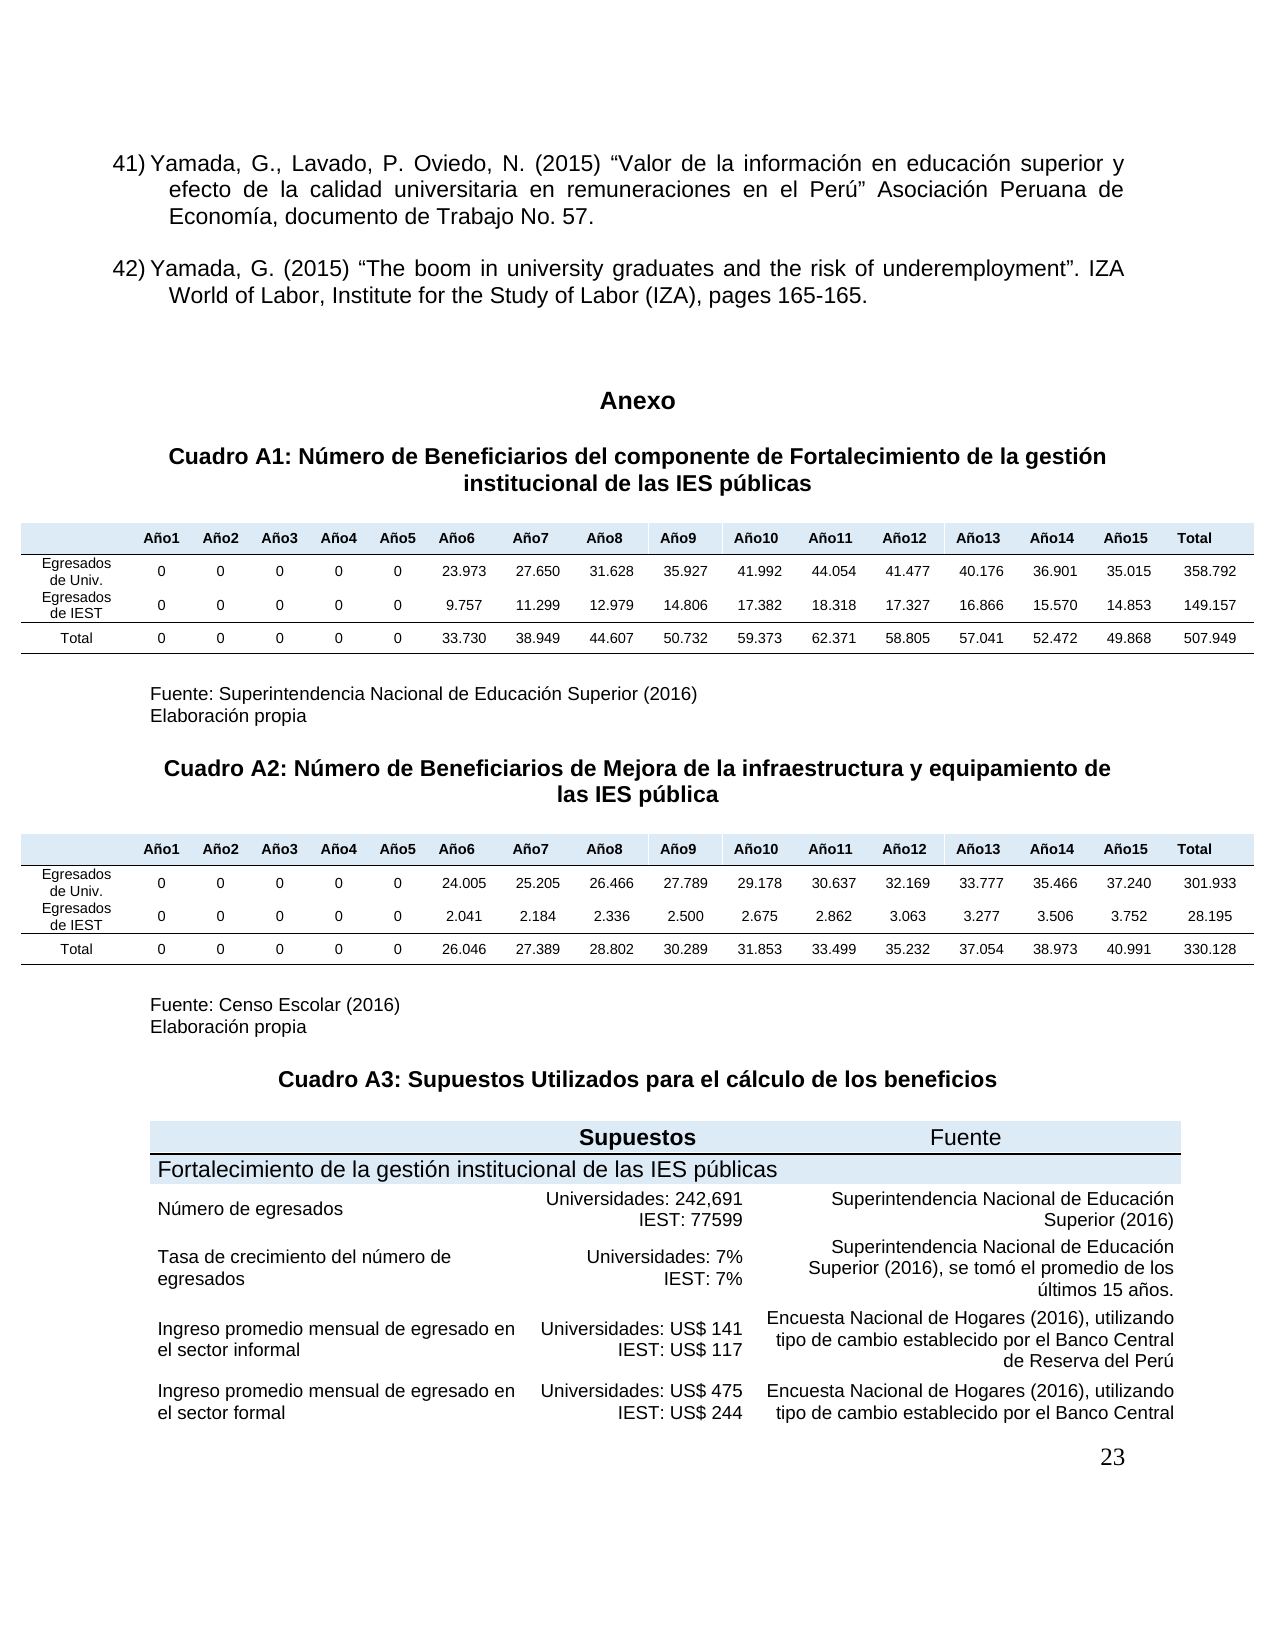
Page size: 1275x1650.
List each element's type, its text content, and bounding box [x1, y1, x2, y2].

table_cell Egresados de Univ. [21, 866, 132, 899]
table_cell Encuesta Nacional de Hogares (2016), utilizando tipo de cambio establecido por el Banco Central de Reserva del Perú [750, 1302, 1181, 1377]
table_cell 38.973 [1018, 934, 1092, 964]
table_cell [750, 1377, 1181, 1427]
table_header Año10 [723, 523, 797, 554]
table_header Total [1166, 523, 1254, 554]
table_cell 17.382 [723, 588, 797, 622]
table_cell 0 [191, 623, 250, 653]
table_cell 0 [250, 555, 309, 588]
table_cell 59.373 [723, 623, 797, 653]
table_cell 3.063 [871, 900, 944, 933]
table_cell 0 [132, 623, 191, 653]
list Anexo [150, 386, 1125, 414]
table_cell 35.466 [1018, 866, 1092, 899]
list Yamada, G., Lavado, P. Oviedo, N. (2015) “Valor de la información en educación superior y efecto de la calidad universitaria en remuneraciones en el Perú” Asociación Peruana de Economía, documento de Trabajo No. 57. [112, 150, 1125, 229]
table_header Año1 [132, 523, 191, 554]
table_header Año12 [871, 834, 944, 865]
table_cell 16.866 [945, 588, 1018, 622]
table_cell 33.777 [945, 866, 1018, 899]
table_cell 57.041 [945, 623, 1018, 653]
table_cell 11.299 [501, 588, 575, 622]
table_header Año13 [945, 834, 1018, 865]
table_cell 44.607 [575, 623, 648, 653]
table_cell 507.949 [1166, 623, 1254, 653]
table_cell 52.472 [1018, 623, 1092, 653]
table_cell 0 [309, 555, 368, 588]
table_cell Total [21, 623, 132, 653]
table_cell 330.128 [1166, 934, 1254, 964]
table_cell 15.570 [1018, 588, 1092, 622]
table_cell 30.637 [797, 866, 871, 899]
table_cell 301.933 [1166, 866, 1254, 899]
table_header Total [1166, 834, 1254, 865]
table_cell 0 [250, 900, 309, 933]
table_cell 14.853 [1092, 588, 1166, 622]
table_header Supuestos [525, 1121, 750, 1152]
table_header [21, 523, 132, 554]
table_cell 9.757 [427, 588, 501, 622]
table_header Año14 [1018, 523, 1092, 554]
table_cell 0 [368, 866, 427, 899]
table_cell 40.176 [945, 555, 1018, 588]
table_cell 37.240 [1092, 866, 1166, 899]
table_header Año15 [1092, 523, 1166, 554]
table_cell 0 [368, 588, 427, 622]
table_cell 0 [132, 866, 191, 899]
table_cell 2.336 [575, 900, 648, 933]
table_cell 50.732 [649, 623, 722, 653]
table_cell 2.041 [427, 900, 501, 933]
text Elaboración propia [150, 1016, 1125, 1037]
table_cell 0 [309, 866, 368, 899]
table_header Año10 [723, 834, 797, 865]
table_cell 0 [132, 934, 191, 964]
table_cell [150, 1377, 525, 1427]
table_cell 32.169 [871, 866, 944, 899]
table_cell 2.184 [501, 900, 575, 933]
table_cell 41.992 [723, 555, 797, 588]
table_cell 3.752 [1092, 900, 1166, 933]
table_cell 27.650 [501, 555, 575, 588]
table_header Año2 [191, 834, 250, 865]
list Yamada, G. (2015) “The boom in university graduates and the risk of underemployment”. IZA World of Labor, Institute for the Study of Labor (IZA), pages 165-165. [112, 255, 1125, 308]
table_header Año9 [649, 834, 722, 865]
table_cell Universidades: 7% IEST: 7% [525, 1234, 750, 1302]
table_cell 17.327 [871, 588, 944, 622]
table_cell Fortalecimiento de la gestión institucional de las IES públicas [150, 1155, 1181, 1184]
table_header Año5 [368, 523, 427, 554]
table_header Año5 [368, 834, 427, 865]
table_cell Universidades: 242,691 IEST: 77599 [525, 1184, 750, 1234]
table_cell Ingreso promedio mensual de egresado en el sector informal [150, 1302, 525, 1377]
text Elaboración propia [150, 704, 1125, 726]
table_cell 12.979 [575, 588, 648, 622]
table_cell 0 [368, 623, 427, 653]
table_cell Número de egresados [150, 1184, 525, 1234]
table_cell 29.178 [723, 866, 797, 899]
table_cell 0 [132, 900, 191, 933]
table_header Año7 [501, 834, 575, 865]
table_cell 358.792 [1166, 555, 1254, 588]
table_cell 62.371 [797, 623, 871, 653]
table_cell 0 [132, 588, 191, 622]
table_header Año15 [1092, 834, 1166, 865]
table_header Año2 [191, 523, 250, 554]
table_cell 38.949 [501, 623, 575, 653]
table_cell Superintendencia Nacional de Educación Superior (2016), se tomó el promedio de los últimos 15 años. [750, 1234, 1181, 1302]
table_cell Tasa de crecimiento del número de egresados [150, 1234, 525, 1302]
table_header Año8 [575, 834, 648, 865]
table_cell 25.205 [501, 866, 575, 899]
table_cell 40.991 [1092, 934, 1166, 964]
table_cell 0 [309, 588, 368, 622]
table_header [21, 834, 132, 865]
table_cell 149.157 [1166, 588, 1254, 622]
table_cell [525, 1377, 750, 1427]
text Fuente: Superintendencia Nacional de Educación Superior (2016) [150, 683, 1125, 704]
table_cell 0 [132, 555, 191, 588]
table_cell 30.289 [649, 934, 722, 964]
table_cell 35.927 [649, 555, 722, 588]
table_cell 27.389 [501, 934, 575, 964]
table_cell 36.901 [1018, 555, 1092, 588]
table_cell 18.318 [797, 588, 871, 622]
table_header Año3 [250, 834, 309, 865]
table_header Fuente [750, 1121, 1181, 1152]
table_header Año12 [871, 523, 944, 554]
table_header Año4 [309, 834, 368, 865]
table_cell 26.046 [427, 934, 501, 964]
table_cell 0 [250, 866, 309, 899]
text Cuadro A3: Supuestos Utilizados para el cálculo de los beneficios [150, 1066, 1125, 1092]
table_cell 23.973 [427, 555, 501, 588]
table_header Año11 [797, 523, 871, 554]
table_cell 0 [191, 866, 250, 899]
table_cell 37.054 [945, 934, 1018, 964]
table_cell 14.806 [649, 588, 722, 622]
table_cell Total [21, 934, 132, 964]
table_header [150, 1121, 525, 1152]
table_cell 58.805 [871, 623, 944, 653]
table_cell 0 [191, 934, 250, 964]
table_cell Universidades: US$ 141 IEST: US$ 117 [525, 1302, 750, 1377]
table_header Año4 [309, 523, 368, 554]
table_cell 0 [191, 900, 250, 933]
table_cell 2.500 [649, 900, 722, 933]
table_header Año3 [250, 523, 309, 554]
table_cell 49.868 [1092, 623, 1166, 653]
table_cell 31.628 [575, 555, 648, 588]
table_cell 0 [191, 588, 250, 622]
table_cell 0 [309, 623, 368, 653]
table_header Año11 [797, 834, 871, 865]
table_cell 2.675 [723, 900, 797, 933]
table_header Año8 [575, 523, 648, 554]
table_cell 35.232 [871, 934, 944, 964]
table_cell 44.054 [797, 555, 871, 588]
table_header Año7 [501, 523, 575, 554]
table_header Año6 [427, 834, 501, 865]
table_cell Egresados de Univ. [21, 555, 132, 588]
table_cell 41.477 [871, 555, 944, 588]
table_cell 0 [191, 555, 250, 588]
table_cell 0 [368, 900, 427, 933]
table_cell Superintendencia Nacional de Educación Superior (2016) [750, 1184, 1181, 1234]
table_cell 0 [250, 934, 309, 964]
table_cell 0 [250, 588, 309, 622]
table_header Año1 [132, 834, 191, 865]
table_cell 27.789 [649, 866, 722, 899]
table_header Año9 [649, 523, 722, 554]
table_cell 0 [250, 623, 309, 653]
table_cell Egresados de IEST [21, 588, 132, 622]
table_header Año13 [945, 523, 1018, 554]
table_cell 3.277 [945, 900, 1018, 933]
text Cuadro A2: Número de Beneficiarios de Mejora de la infraestructura y equipamiento de las IES pública [150, 755, 1125, 807]
table_cell 33.730 [427, 623, 501, 653]
table_cell 3.506 [1018, 900, 1092, 933]
table_cell 0 [309, 934, 368, 964]
table_cell Egresados de IEST [21, 900, 132, 933]
table_cell 2.862 [797, 900, 871, 933]
text Cuadro A1: Número de Beneficiarios del componente de Fortalecimiento de la gestión institucional de las IES públicas [150, 443, 1125, 496]
text Fuente: Censo Escolar (2016) [150, 994, 1125, 1016]
table_cell 31.853 [723, 934, 797, 964]
table_cell 24.005 [427, 866, 501, 899]
table_cell 0 [368, 934, 427, 964]
table_header Año6 [427, 523, 501, 554]
table_cell 0 [309, 900, 368, 933]
table_header Año14 [1018, 834, 1092, 865]
table_cell 28.802 [575, 934, 648, 964]
table_cell 26.466 [575, 866, 648, 899]
table_cell 35.015 [1092, 555, 1166, 588]
table_cell 33.499 [797, 934, 871, 964]
table_cell 28.195 [1166, 900, 1254, 933]
table_cell 0 [368, 555, 427, 588]
